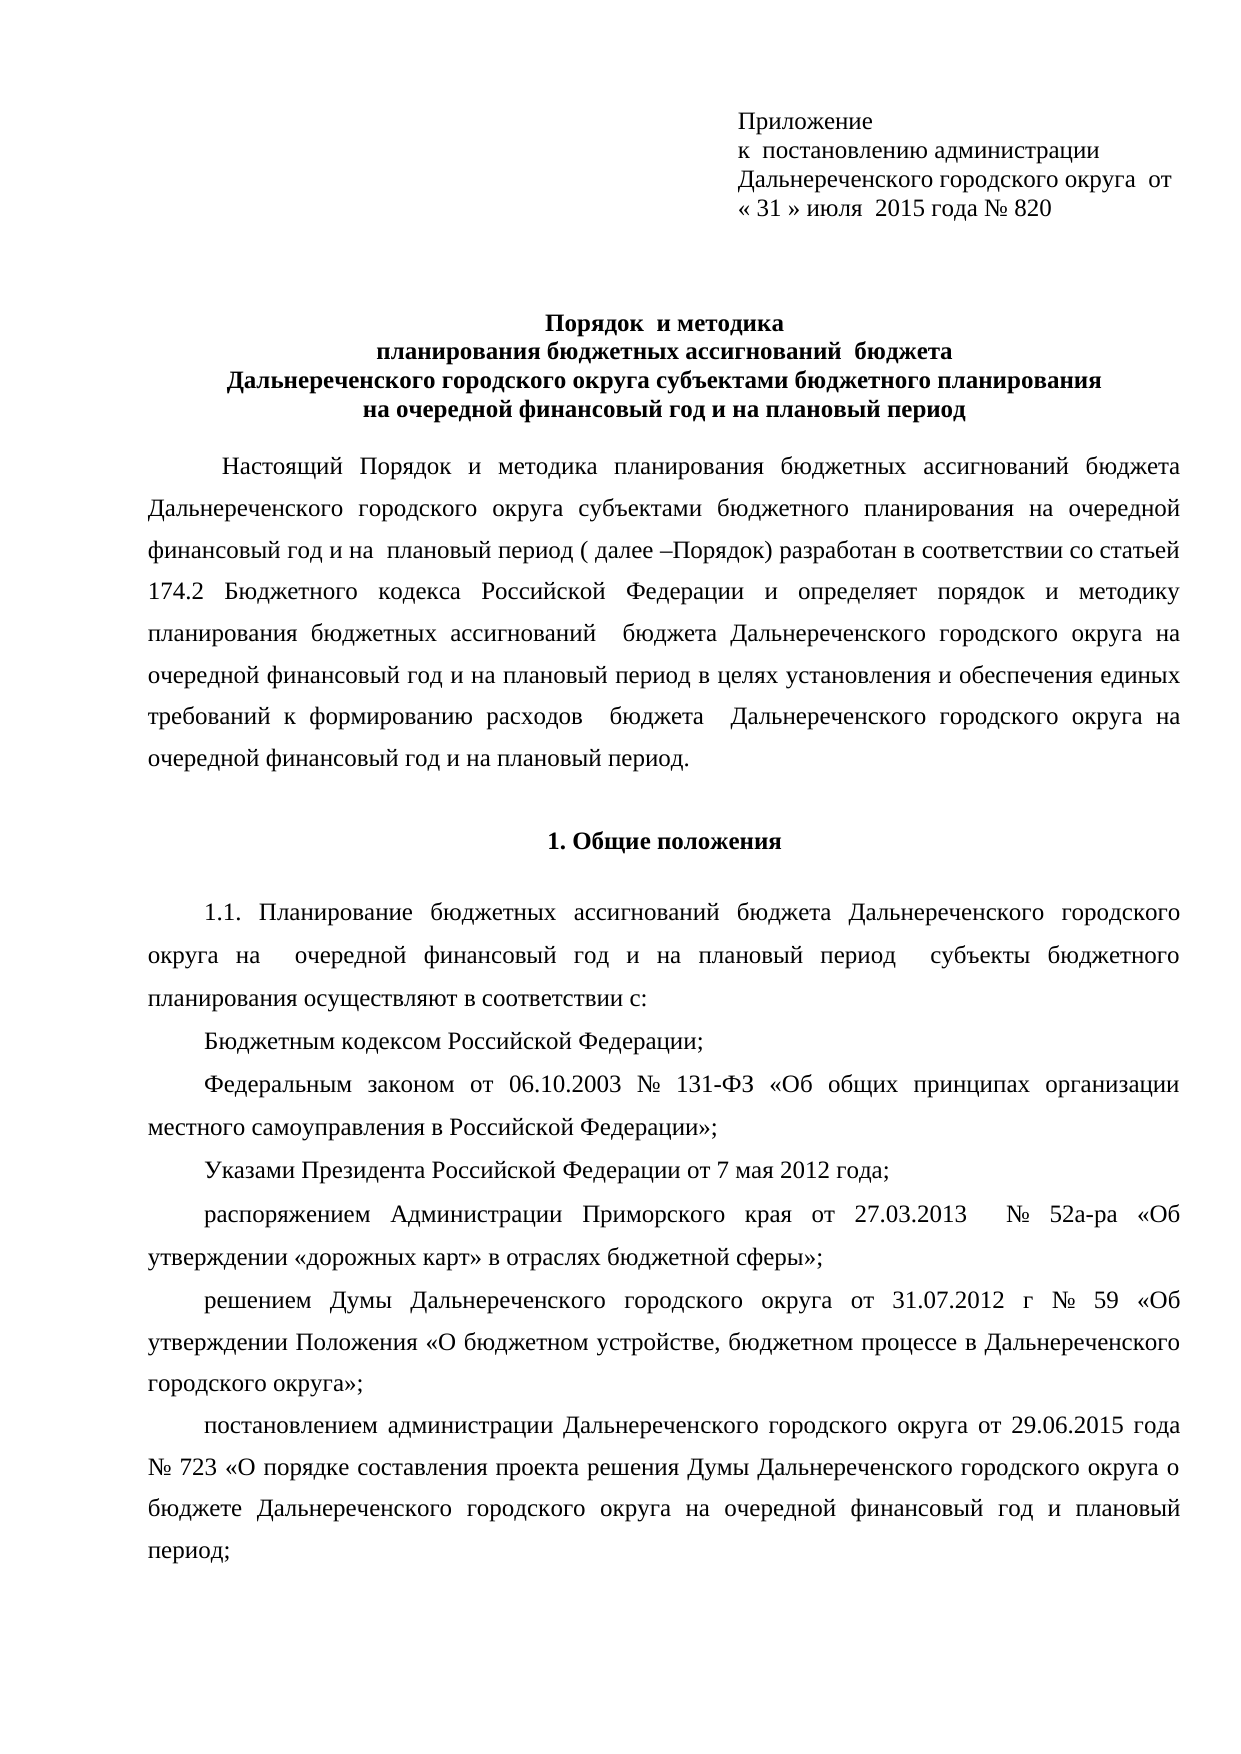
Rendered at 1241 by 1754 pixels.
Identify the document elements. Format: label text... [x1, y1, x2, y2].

text Бюджетным кодексом Российской Федерации; [148, 1026, 1181, 1055]
title Дальнереченского городского округа субъектами бюджетного планирования на очередной финансовый год и на плановый период [148, 365, 1181, 423]
title планирования бюджетных ассигнований бюджета [148, 336, 1181, 365]
text решением Думы Дальнереченского городского округа от 31.07.2012 г № 59 «Об утверждении Положения «О бюджетном устройстве, бюджетном процессе в Дальнереченского городского округа»; [148, 1285, 1181, 1397]
text распоряжением Администрации Приморского края от 27.03.2013 № 52а-ра «Об утверждении «дорожных карт» в отраслях бюджетной сферы»; [148, 1199, 1181, 1271]
text 1. Общие положения [148, 826, 1181, 855]
text Настоящий Порядок и методика планирования бюджетных ассигнований бюджета Дальнереченского городского округа субъектами бюджетного планирования на очередной финансовый год и на плановый период ( далее –Порядок) разработан в соответствии со статьей 174.2 Бюджетного кодекса Российской Федерации и определяет порядок и методику планирования бюджетных ассигнований бюджета Дальнереченского городского округа на очередной финансовый год и на плановый период в целях установления и обеспечения единых требований к формированию расходов бюджета Дальнереченского городского округа на очередной финансовый год и на плановый период. [148, 451, 1181, 772]
text Указами Президента Российской Федерации от 7 мая 2012 года; [148, 1156, 1181, 1184]
text к постановлению администрации Дальнереченского городского округа от « 31 » июля 2015 года № 820 [738, 135, 1181, 221]
text 1.1. Планирование бюджетных ассигнований бюджета Дальнереченского городского округа на очередной финансовый год и на плановый период субъекты бюджетного планирования осуществляют в соответствии с: [148, 897, 1181, 1012]
title Порядок и методика [148, 308, 1181, 336]
text постановлением администрации Дальнереченского городского округа от 29.06.2015 года № 723 «О порядке составления проекта решения Думы Дальнереченского городского округа о бюджете Дальнереченского городского округа на очередной финансовый год и плановый период; [148, 1410, 1181, 1564]
text Федеральным законом от 06.10.2003 № 131-ФЗ «Об общих принципах организации местного самоуправления в Российской Федерации»; [148, 1069, 1181, 1141]
text Приложение [148, 106, 1181, 135]
